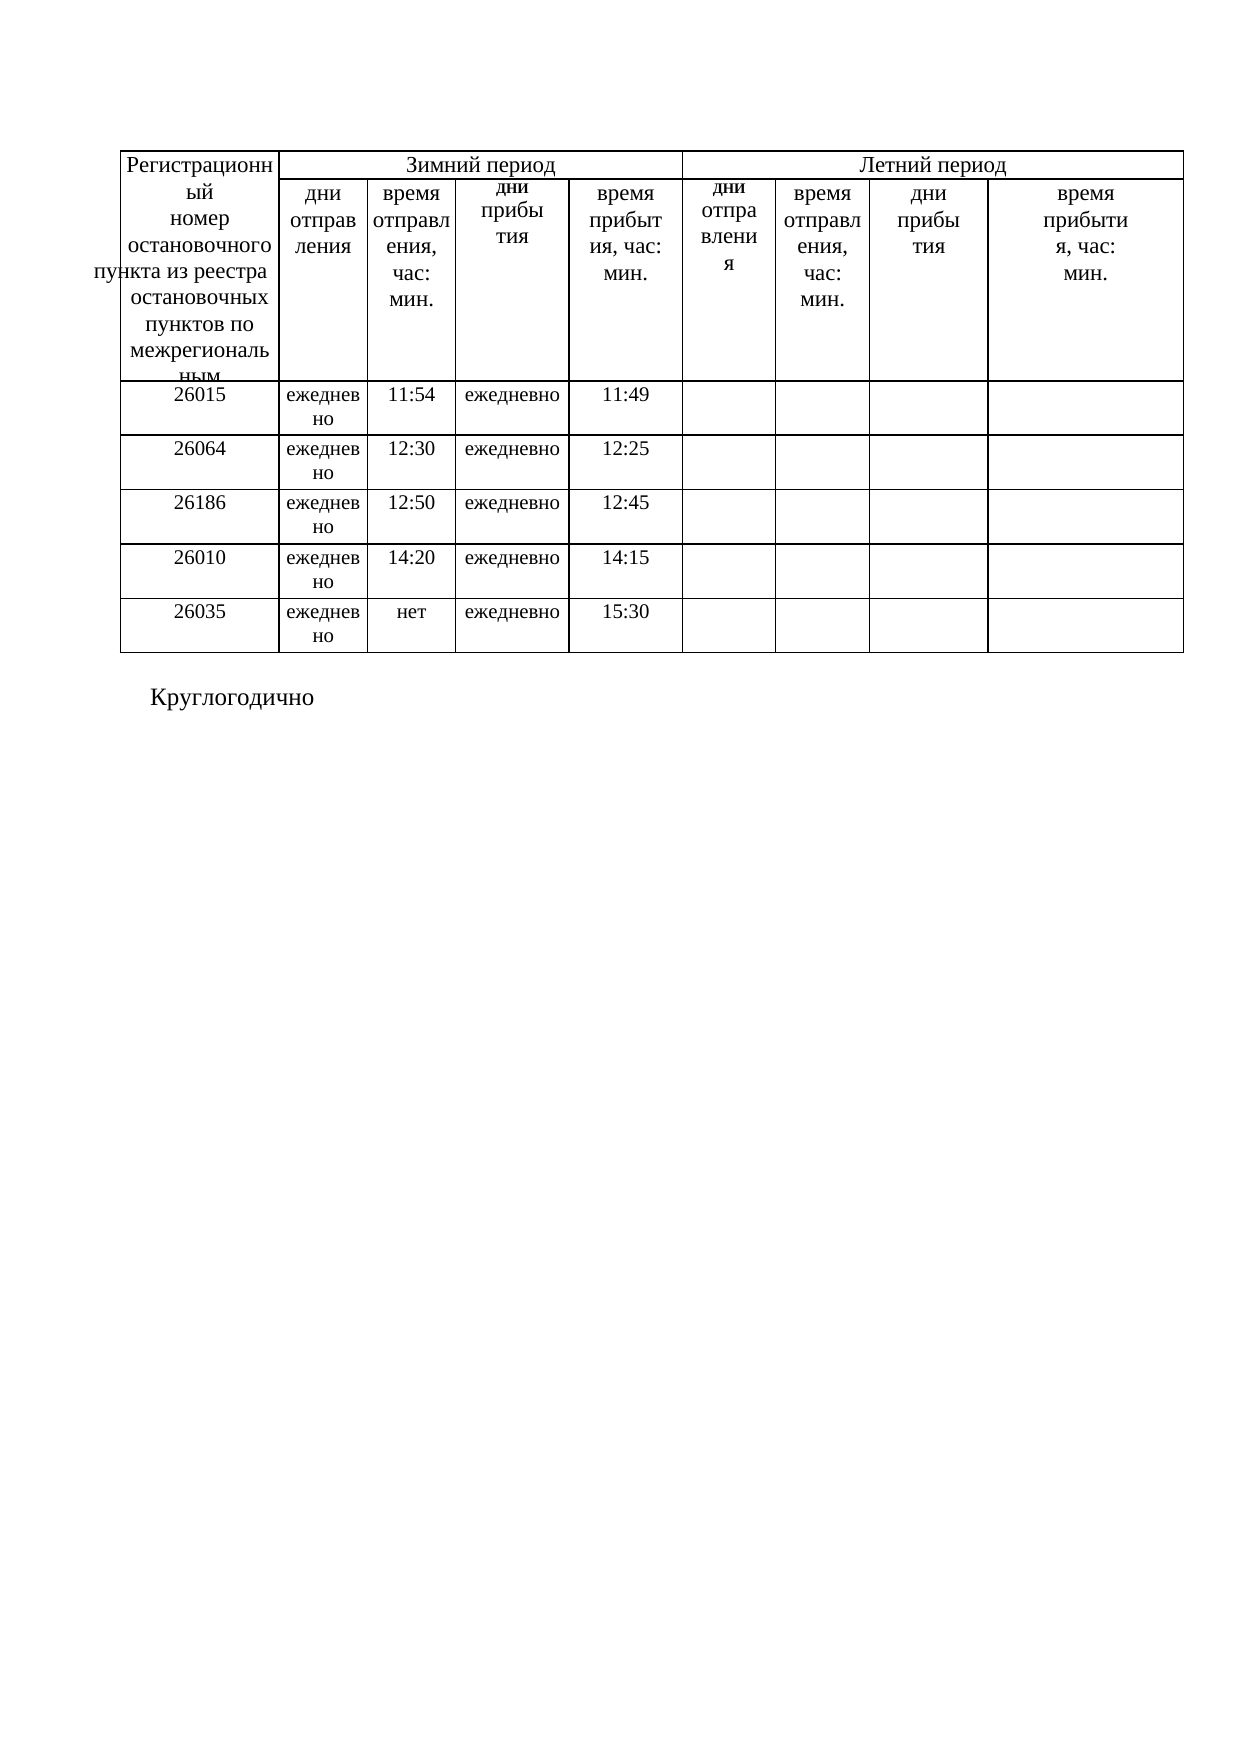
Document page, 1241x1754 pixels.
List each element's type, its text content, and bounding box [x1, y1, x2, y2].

table_cell [870, 436, 987, 489]
table_cell 12:25 [570, 436, 682, 489]
table_cell [870, 490, 987, 543]
table_cell ежедневно [456, 436, 568, 489]
table_cell дни отправ ления [280, 180, 367, 380]
table_cell дни прибы тия [870, 180, 987, 380]
table_cell ежедневно [280, 490, 367, 543]
table_cell [683, 599, 775, 652]
table_cell [989, 490, 1183, 543]
table_cell 12:30 [368, 436, 455, 489]
table_cell ДНИ прибы тия [456, 180, 568, 380]
table_cell [776, 599, 869, 652]
table_cell ежедневно [280, 382, 367, 434]
table_cell время отправл ения, час: мин. [368, 180, 455, 380]
table_cell 11:54 [368, 382, 455, 434]
table_cell [989, 382, 1183, 434]
text Круглогодично [150, 682, 1090, 711]
table_cell [683, 382, 775, 434]
table_cell нет [368, 599, 455, 652]
table_cell время прибыт ия, час: мин. [570, 180, 682, 380]
table_cell ДНИ отпра влени я [683, 180, 775, 380]
table_cell ежедневно [456, 599, 568, 652]
table_cell время отправл ения, час: мин. [776, 180, 869, 380]
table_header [121, 152, 278, 380]
table_cell 12:45 [570, 490, 682, 543]
table_cell ежедневно [280, 545, 367, 597]
table_cell [776, 490, 869, 543]
table_cell ежедневно [280, 599, 367, 652]
table_cell 26186 [121, 490, 278, 543]
table_cell 11:49 [570, 382, 682, 434]
table_cell 26010 [121, 545, 278, 597]
table_cell время прибыти я, час: мин. [989, 180, 1183, 380]
table_cell [870, 599, 987, 652]
table_cell ежедневно [280, 436, 367, 489]
table_cell [989, 545, 1183, 597]
table_cell [683, 490, 775, 543]
table_cell ежедневно [456, 382, 568, 434]
table_cell 26064 [121, 436, 278, 489]
table_cell 14:20 [368, 545, 455, 597]
table_cell [870, 382, 987, 434]
table_cell ежедневно [456, 545, 568, 597]
table_cell 14:15 [570, 545, 682, 597]
table_cell 26015 [121, 382, 278, 434]
table_cell [776, 436, 869, 489]
table_cell [776, 382, 869, 434]
table_header Летний период [683, 152, 1183, 178]
table_cell [683, 545, 775, 597]
table_cell [989, 436, 1183, 489]
table_cell [989, 599, 1183, 652]
table_cell 26035 [121, 599, 278, 652]
table_cell 12:50 [368, 490, 455, 543]
table_cell [683, 436, 775, 489]
table_cell [870, 545, 987, 597]
table_cell ежедневно [456, 490, 568, 543]
table_header Зимний период [280, 152, 682, 178]
table_cell 15:30 [570, 599, 682, 652]
table_cell [776, 545, 869, 597]
